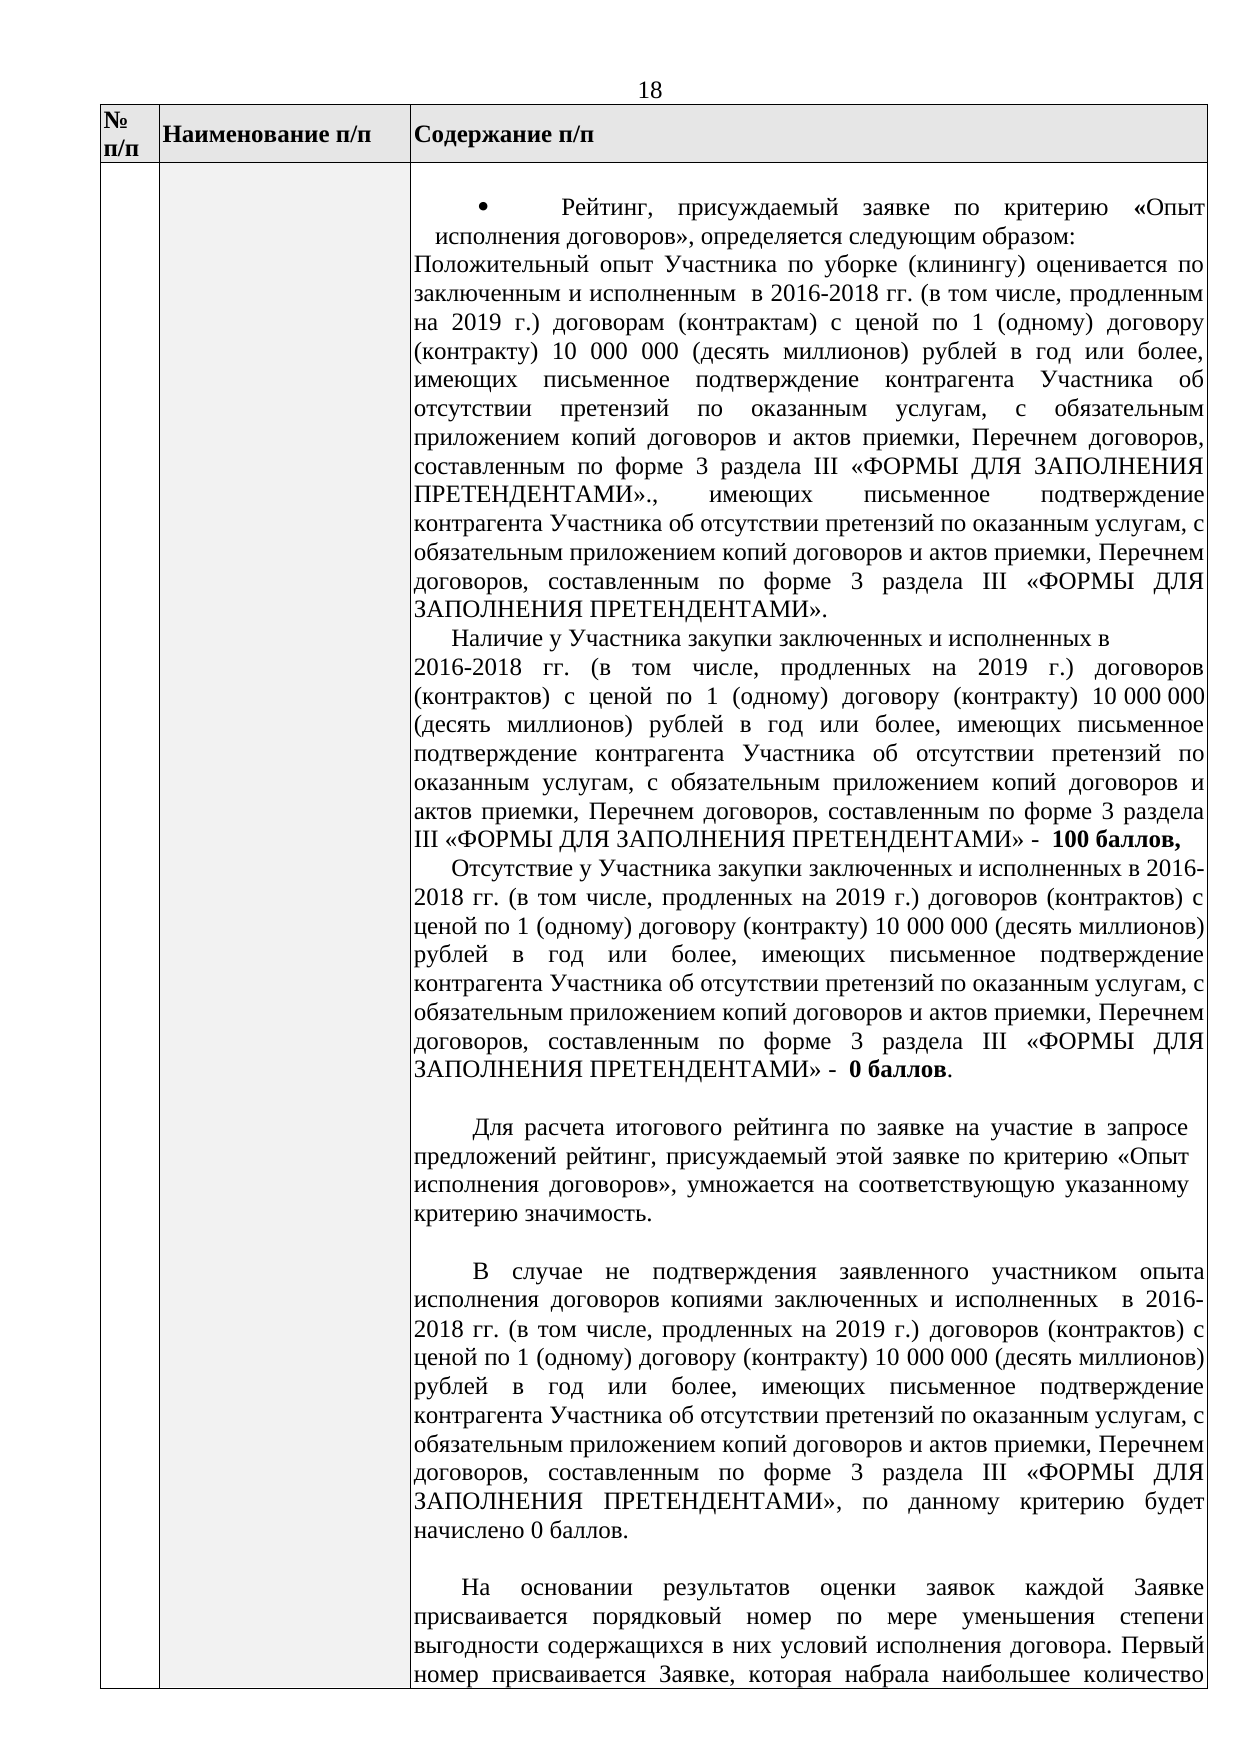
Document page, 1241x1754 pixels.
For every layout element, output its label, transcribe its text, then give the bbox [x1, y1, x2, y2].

table_header Наименование п/п [160, 105, 410, 162]
table_header № п/п [101, 105, 159, 162]
table_cell [101, 163, 159, 1687]
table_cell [160, 163, 410, 1687]
table_header Содержание п/п [411, 105, 1207, 162]
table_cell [411, 163, 1207, 1687]
